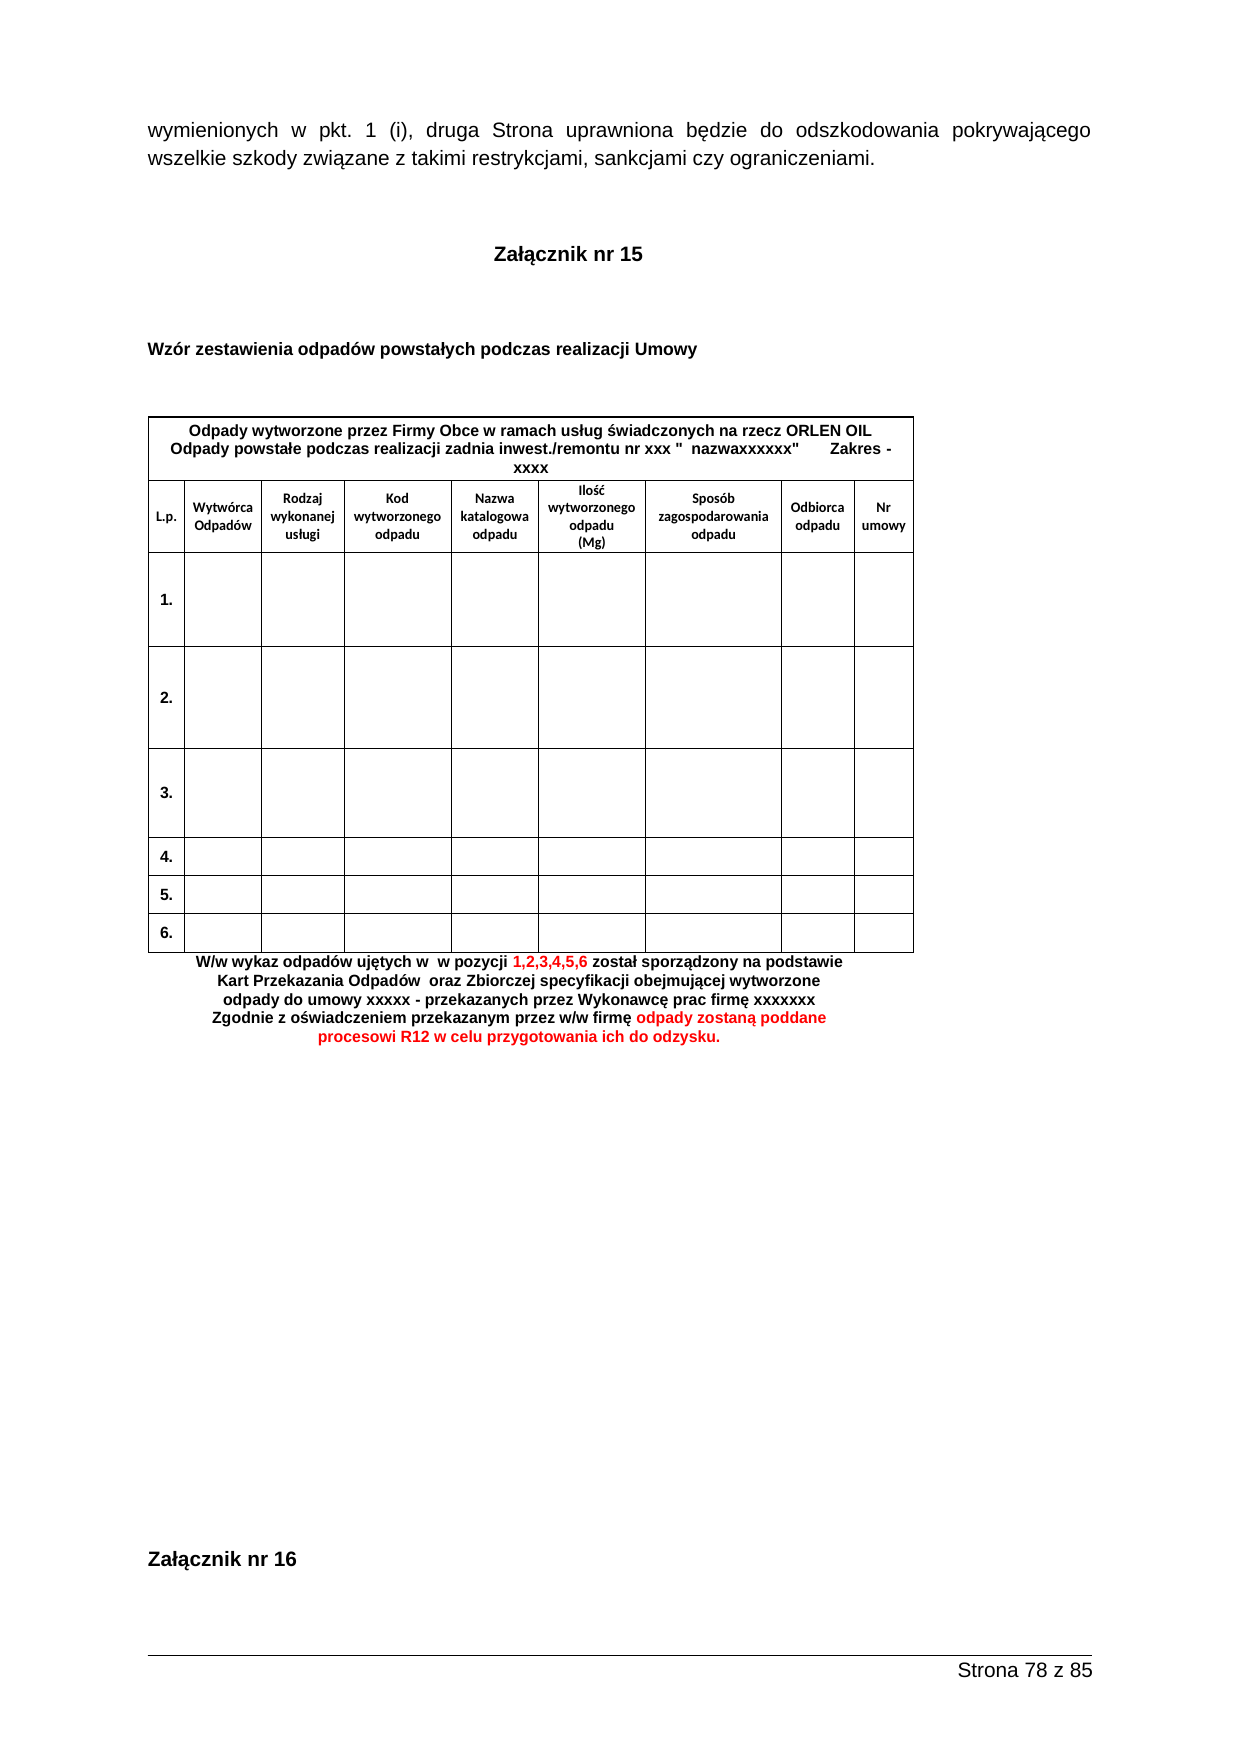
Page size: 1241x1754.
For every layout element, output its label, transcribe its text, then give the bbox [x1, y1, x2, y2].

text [148, 118, 1092, 169]
text Załącznik nr 16 [148, 1547, 1092, 1571]
text Załącznik nr 15 [148, 242, 1092, 266]
